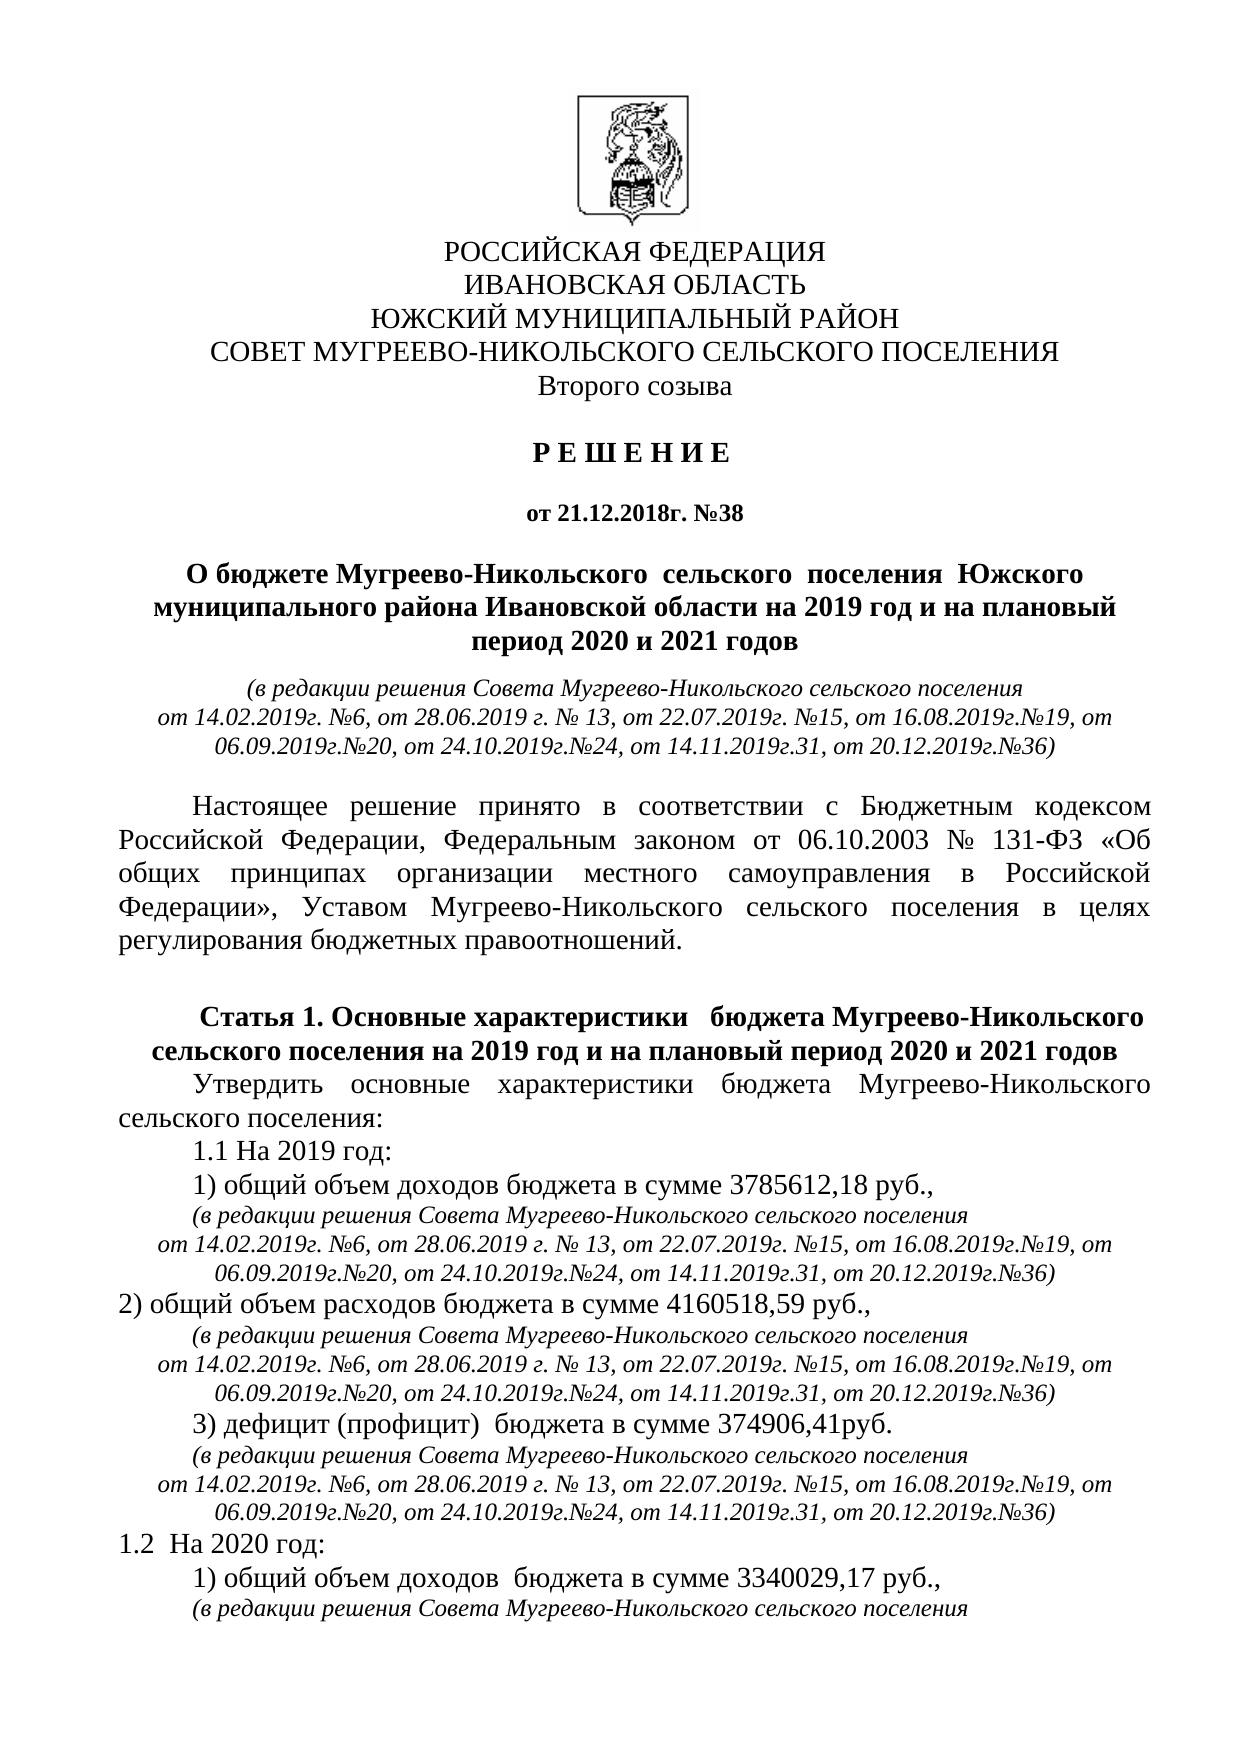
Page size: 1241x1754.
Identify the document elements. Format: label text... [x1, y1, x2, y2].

text СОВЕТ МУГРЕЕВО-НИКОЛЬСКОГО СЕЛЬСКОГО ПОСЕЛЕНИЯ [118, 334, 1152, 368]
text Статья 1. Основные характеристики бюджета Мугреево-Никольского сельского поселения на 2019 год и на плановый период 2020 и 2021 годов [118, 999, 1152, 1066]
text Второго созыва [118, 368, 1152, 402]
text 1.1 На 2019 год: [118, 1133, 1152, 1167]
text ЮЖСКИЙ МУНИЦИПАЛЬНЫЙ РАЙОН [118, 301, 1152, 334]
text от 21.12.2018г. №38 [118, 498, 1152, 527]
text О бюджете Мугреево-Никольского сельского поселения Южского муниципального района Ивановской области на 2019 год и на плановый период 2020 и 2021 годов [118, 556, 1152, 656]
text Утвердить основные характеристики бюджета Мугреево-Никольского сельского поселения: [118, 1066, 1152, 1133]
text ИВАНОВСКАЯ ОБЛАСТЬ [118, 267, 1152, 301]
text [118, 1469, 1152, 1526]
text 1) общий объем доходов бюджета в сумме 3785612,18 руб., [118, 1167, 1152, 1200]
text 3) дефицит (профицит) бюджета в сумме 374906,41руб. [118, 1406, 1152, 1440]
text (в редакции решения Совета Мугреево-Никольского сельского поселения [118, 673, 1152, 702]
text (в редакции решения Совета Мугреево-Никольского сельского поселения [118, 1320, 1152, 1349]
text 2) общий объем расходов бюджета в сумме 4160518,59 руб., [118, 1287, 1152, 1320]
text Р Е Ш Е Н И Е [118, 435, 1152, 469]
text (в редакции решения Совета Мугреево-Никольского сельского поселения [118, 1440, 1152, 1469]
text Настоящее решение принято в соответствии с Бюджетным кодексом Российской Федерации, Федеральным законом от 06.10.2003 № 131-ФЗ «Об общих принципах организации местного самоуправления в Российской Федерации», Уставом Мугреево-Никольского сельского поселения в целях регулирования бюджетных правоотношений. [118, 788, 1152, 956]
text РОССИЙСКАЯ ФЕДЕРАЦИЯ [118, 234, 1152, 267]
text (в редакции решения Совета Мугреево-Никольского сельского поселения [118, 1593, 1152, 1622]
text (в редакции решения Совета Мугреево-Никольского сельского поселения [118, 1200, 1152, 1229]
text 1) общий объем доходов бюджета в сумме 3340029,17 руб., [118, 1560, 1152, 1593]
text 1.2 На 2020 год: [118, 1526, 1152, 1560]
